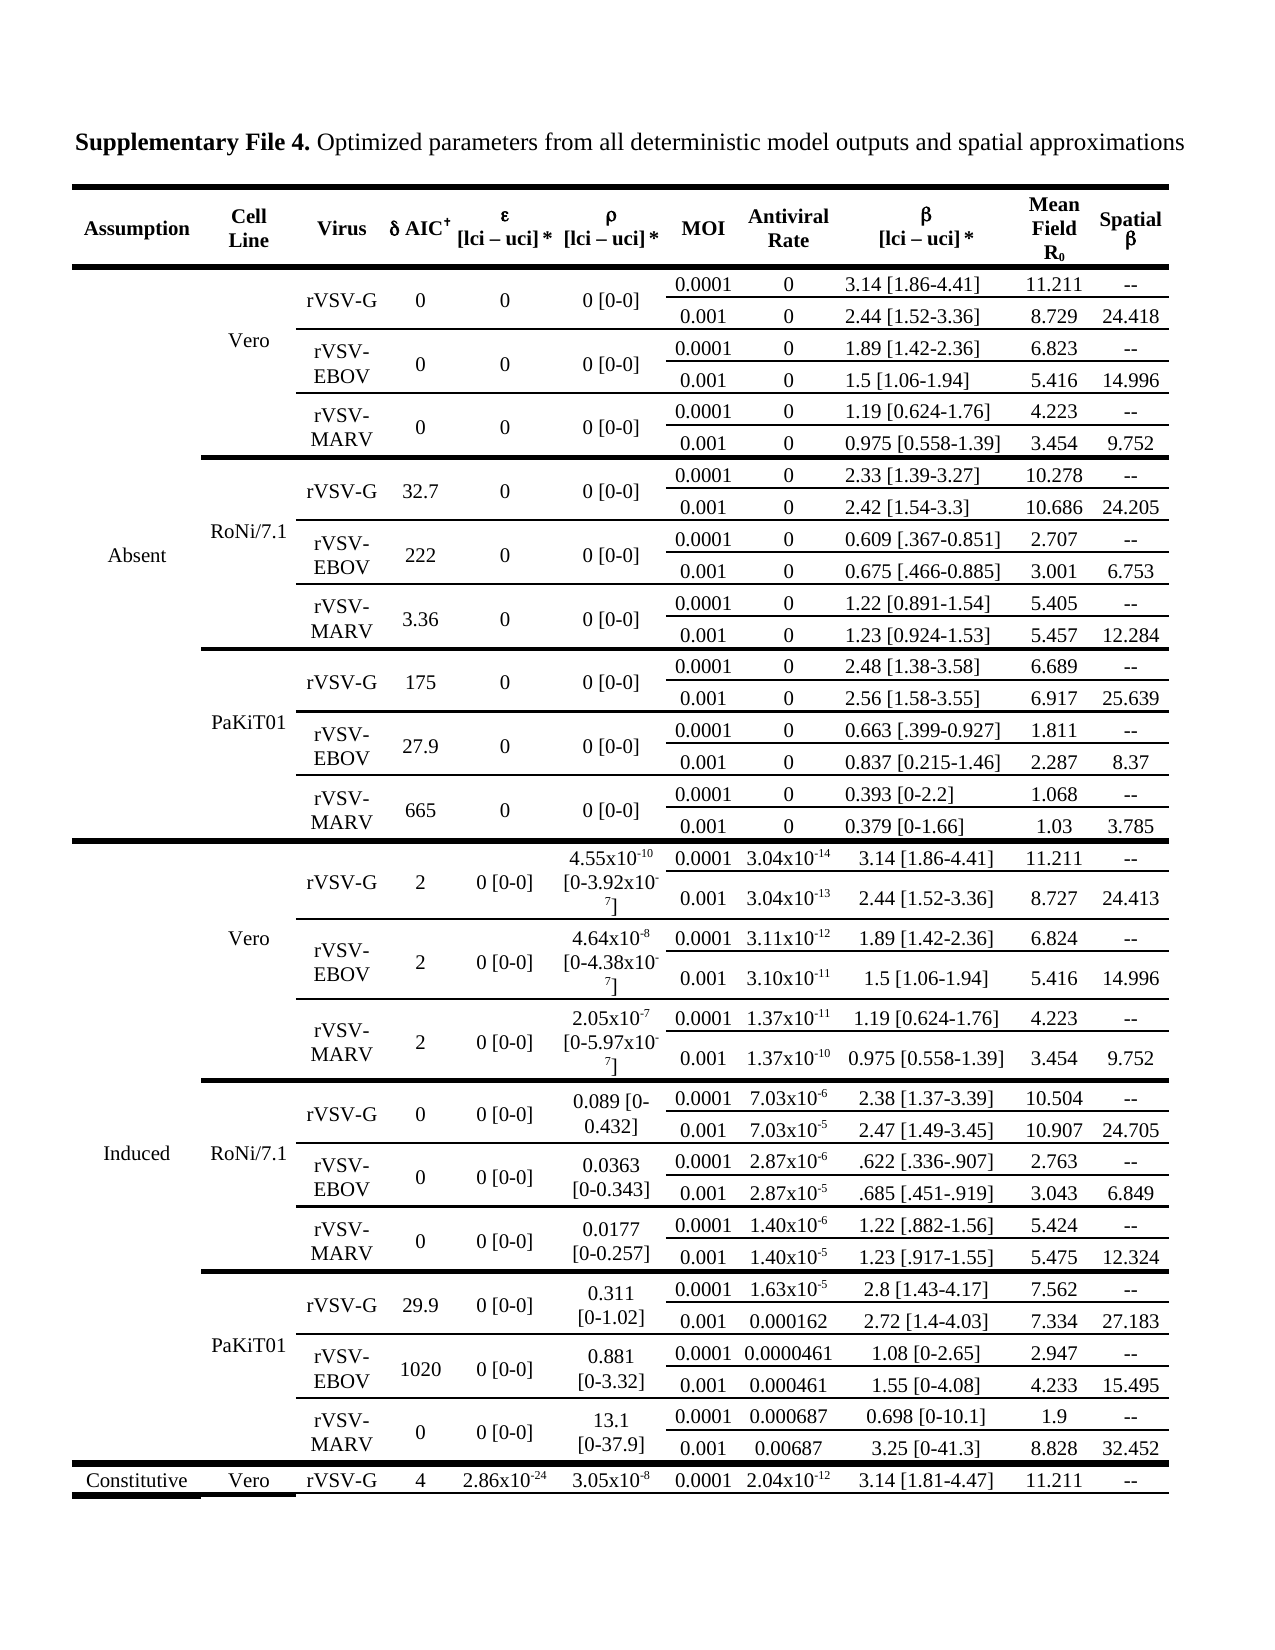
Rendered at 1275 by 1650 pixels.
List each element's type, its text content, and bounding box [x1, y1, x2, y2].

table_cell 14.996 [1092, 362, 1169, 392]
table_cell 1.40x10-5 [741, 1239, 836, 1269]
table_cell 0 [741, 651, 836, 678]
table_cell 2.707 [1016, 521, 1092, 551]
table_cell 0 [0-0] [556, 460, 666, 519]
table_cell 0.001 [666, 1112, 741, 1142]
table_cell 0.001 [666, 362, 741, 392]
table_cell 24.205 [1092, 489, 1169, 519]
table_cell 25.639 [1092, 681, 1169, 710]
table_cell Vero [201, 844, 296, 1078]
table_cell 0 [388, 1208, 453, 1269]
table_cell 3.14 [1.86-4.41] [836, 844, 1016, 870]
table_cell 8.729 [1016, 298, 1092, 328]
table_cell 0.393 [0-2.2] [836, 776, 1016, 806]
table_cell 0.0001 [666, 844, 741, 870]
table_cell .685 [.451-.919] [836, 1176, 1016, 1205]
table_cell 24.705 [1092, 1112, 1169, 1142]
table_cell rVSV-MARV [296, 1208, 387, 1269]
table_cell 0 [741, 362, 836, 392]
table_cell 0 [0-0] [453, 1399, 556, 1460]
table_cell 0.975 [0.558-1.39] [836, 426, 1016, 455]
table_cell 0.0001 [666, 776, 741, 806]
table_cell rVSV-EBOV [296, 1144, 387, 1205]
table_cell 0.0001 [666, 1274, 741, 1301]
table_cell 2.48 [1.38-3.58] [836, 651, 1016, 678]
table_cell 3.36 [388, 585, 453, 647]
table_cell 2 [388, 920, 453, 998]
table_cell 2.87x10-6 [741, 1144, 836, 1173]
text Supplementary File 4. Optimized parameters from all deterministic model outputs and spatial approximations [75, 127, 1200, 155]
table_cell rVSV-EBOV [296, 521, 387, 583]
table_cell 0.609 [.367-0.851] [836, 521, 1016, 551]
table_cell 3.454 [1016, 426, 1092, 455]
table_cell 24.418 [1092, 298, 1169, 328]
table_cell 0.0001 [666, 713, 741, 742]
table_cell 2.04x10-12 [741, 1467, 836, 1492]
table_cell 0.001 [666, 1176, 741, 1205]
table_cell rVSV-EBOV [296, 330, 387, 392]
table_cell 4.55x10-10 [0-3.92x10-7] [556, 844, 666, 918]
table_cell 0.001 [666, 489, 741, 519]
table_cell 0 [388, 1399, 453, 1460]
table_cell 0 [0-0] [556, 521, 666, 583]
table_cell -- [1092, 1208, 1169, 1237]
table_cell 0.0001 [666, 1144, 741, 1173]
table_cell Absent [72, 270, 201, 838]
table_cell -- [1092, 1467, 1169, 1492]
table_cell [556, 1467, 666, 1492]
table_cell rVSV-EBOV [296, 713, 387, 774]
table_cell -- [1092, 1000, 1169, 1030]
table_cell 0 [0-0] [453, 1335, 556, 1397]
table_cell 0 [0-0] [556, 713, 666, 774]
table_cell 0 [741, 521, 836, 551]
table_cell Vero [201, 270, 296, 455]
table_cell rVSV-G [296, 1083, 387, 1142]
table_cell 2.56 [1.58-3.55] [836, 681, 1016, 710]
table_cell 6.824 [1016, 920, 1092, 950]
table_cell 3.04x10-13 [741, 872, 836, 918]
table_cell -- [1092, 1144, 1169, 1173]
table_cell 1.23 [0.924-1.53] [836, 617, 1016, 647]
table_cell 0.001 [666, 952, 741, 998]
table_cell 3.043 [1016, 1176, 1092, 1205]
table_cell 0.001 [666, 1367, 741, 1397]
table_cell 0.0001 [666, 1467, 741, 1492]
table_header Assumption [72, 190, 201, 264]
table_cell 3.14 [1.81-4.47] [836, 1467, 1016, 1492]
table_cell 32.7 [388, 460, 453, 519]
table_cell 1.9 [1016, 1399, 1092, 1428]
table_cell 0.837 [0.215-1.46] [836, 744, 1016, 774]
table_cell 0.698 [0-10.1] [836, 1399, 1016, 1428]
table_cell 0.001 [666, 808, 741, 838]
table_cell 1.37x10-10 [741, 1032, 836, 1078]
table_cell 1.23 [.917-1.55] [836, 1239, 1016, 1269]
table_cell 6.917 [1016, 681, 1092, 710]
table_cell 0.001 [666, 1303, 741, 1333]
table_cell 0.379 [0-1.66] [836, 808, 1016, 838]
table_cell -- [1092, 776, 1169, 806]
table_cell 6.849 [1092, 1176, 1169, 1205]
table_cell 0 [741, 426, 836, 455]
table_header Virus [296, 190, 387, 264]
table_cell 0 [741, 808, 836, 838]
table_cell -- [1092, 270, 1169, 296]
table_cell 0 [741, 553, 836, 583]
table_cell 0 [453, 585, 556, 647]
table_cell 1.068 [1016, 776, 1092, 806]
table_cell -- [1092, 651, 1169, 678]
table_cell 0 [0-0] [556, 330, 666, 392]
table_header AIC [388, 190, 453, 264]
table_cell -- [1092, 585, 1169, 615]
table_cell 0.0001 [666, 330, 741, 360]
table_cell -- [1092, 844, 1169, 870]
table_cell 0 [741, 460, 836, 487]
table_cell 5.457 [1016, 617, 1092, 647]
table_cell 8.37 [1092, 744, 1169, 774]
table_cell 3.04x10-14 [741, 844, 836, 870]
table_cell 0.0001 [666, 1083, 741, 1110]
table_cell 0 [741, 489, 836, 519]
table_cell 2.42 [1.54-3.3] [836, 489, 1016, 519]
table_cell 1.89 [1.42-2.36] [836, 330, 1016, 360]
table_cell 0.000461 [741, 1367, 836, 1397]
table_cell 0 [388, 1144, 453, 1205]
table_cell 1020 [388, 1335, 453, 1397]
table_cell 27.9 [388, 713, 453, 774]
table_cell 4 [388, 1467, 453, 1492]
table_cell 12.284 [1092, 617, 1169, 647]
table_cell 9.752 [1092, 1032, 1169, 1078]
table_cell 8.828 [1016, 1431, 1092, 1460]
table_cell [453, 1467, 556, 1492]
table_cell 0.089 [0-0.432] [556, 1083, 666, 1142]
table_cell 0.001 [666, 681, 741, 710]
table_cell 7.334 [1016, 1303, 1092, 1333]
table_cell 0.00687 [741, 1431, 836, 1460]
table_cell 2.44 [1.52-3.36] [836, 298, 1016, 328]
table_cell 13.1 [0-37.9] [556, 1399, 666, 1460]
table_cell 5.424 [1016, 1208, 1092, 1237]
table_header Spatial [1092, 190, 1169, 264]
table_cell 0 [741, 776, 836, 806]
table_cell rVSV-EBOV [296, 920, 387, 998]
table_cell 2 [388, 1000, 453, 1078]
table_cell Vero [201, 1467, 296, 1492]
table_cell 2.947 [1016, 1335, 1092, 1365]
table_cell RoNi/7.1 [201, 460, 296, 647]
table_cell 0.000687 [741, 1399, 836, 1428]
table_cell rVSV-G [296, 270, 387, 328]
table_cell 9.752 [1092, 426, 1169, 455]
table_cell 0.0001 [666, 1399, 741, 1428]
table_cell rVSV-G [296, 651, 387, 710]
table_cell 11.211 [1016, 1467, 1092, 1492]
table_cell 0 [388, 270, 453, 328]
table_cell 3.001 [1016, 553, 1092, 583]
table_cell 0.0001 [666, 1208, 741, 1237]
table_cell 0 [388, 330, 453, 392]
table_header Mean Field R0 [1016, 190, 1092, 264]
table_cell -- [1092, 1274, 1169, 1301]
table_cell 2.44 [1.52-3.36] [836, 872, 1016, 918]
table_cell 1.37x10-11 [741, 1000, 836, 1030]
table_cell 0.001 [666, 1431, 741, 1460]
table_cell 0 [741, 270, 836, 296]
table_cell 0 [0-0] [556, 394, 666, 455]
table_cell 0 [741, 617, 836, 647]
table_cell 0 [0-0] [453, 1083, 556, 1142]
table_cell RoNi/7.1 [201, 1083, 296, 1269]
table_cell -- [1092, 394, 1169, 423]
table_cell 3.454 [1016, 1032, 1092, 1078]
table_cell 7.03x10-5 [741, 1112, 836, 1142]
table_cell 11.211 [1016, 270, 1092, 296]
table_cell 2.38 [1.37-3.39] [836, 1083, 1016, 1110]
table_cell 0 [741, 744, 836, 774]
table_cell rVSV-G [296, 1467, 387, 1492]
table_cell 2 [388, 844, 453, 918]
table_cell 2.05x10-7 [0-5.97x10-7] [556, 1000, 666, 1078]
table_cell 1.63x10-5 [741, 1274, 836, 1301]
table_cell Constitutive [72, 1467, 201, 1492]
table_cell 5.475 [1016, 1239, 1092, 1269]
table_cell 0 [0-0] [556, 776, 666, 838]
table_cell 1.19 [0.624-1.76] [836, 1000, 1016, 1030]
table_cell 0.001 [666, 1032, 741, 1078]
table_cell 6.689 [1016, 651, 1092, 678]
table_cell 1.40x10-6 [741, 1208, 836, 1237]
table_cell 0 [741, 298, 836, 328]
table_cell 0 [0-0] [453, 1144, 556, 1205]
table_cell 7.562 [1016, 1274, 1092, 1301]
table_cell rVSV-G [296, 1274, 387, 1333]
table_cell 2.47 [1.49-3.45] [836, 1112, 1016, 1142]
table_cell 0 [453, 651, 556, 710]
table_cell 24.413 [1092, 872, 1169, 918]
table_cell 2.33 [1.39-3.27] [836, 460, 1016, 487]
table_cell rVSV-G [296, 844, 387, 918]
table_cell 0 [453, 713, 556, 774]
table_cell -- [1092, 460, 1169, 487]
table_cell 0 [453, 330, 556, 392]
table_cell 0 [0-0] [556, 651, 666, 710]
table_cell 3.10x10-11 [741, 952, 836, 998]
table_cell 0.0001 [666, 1000, 741, 1030]
table_cell 2.8 [1.43-4.17] [836, 1274, 1016, 1301]
table_cell 0 [741, 713, 836, 742]
table_cell 0 [0-0] [453, 1274, 556, 1333]
table_cell 0 [453, 521, 556, 583]
table_cell 0.311 [0-1.02] [556, 1274, 666, 1333]
table_cell 0.0001 [666, 521, 741, 551]
table_cell 4.233 [1016, 1367, 1092, 1397]
table_cell 3.785 [1092, 808, 1169, 838]
table_cell 1.89 [1.42-2.36] [836, 920, 1016, 950]
table_cell rVSV-MARV [296, 585, 387, 647]
table_header [lci – uci] * [836, 190, 1016, 264]
table_cell 6.823 [1016, 330, 1092, 360]
table_cell 1.08 [0-2.65] [836, 1335, 1016, 1365]
table_header Cell Line [201, 190, 296, 264]
table_cell -- [1092, 521, 1169, 551]
table_cell 3.11x10-12 [741, 920, 836, 950]
table_cell 0.0001 [666, 460, 741, 487]
table_cell .622 [.336-.907] [836, 1144, 1016, 1173]
table_cell 4.223 [1016, 394, 1092, 423]
table_cell 0.0001 [666, 270, 741, 296]
table_cell 1.5 [1.06-1.94] [836, 362, 1016, 392]
table_cell 0 [388, 1083, 453, 1142]
table_cell rVSV-EBOV [296, 1335, 387, 1397]
table_cell 175 [388, 651, 453, 710]
table_cell 27.183 [1092, 1303, 1169, 1333]
table_cell -- [1092, 1399, 1169, 1428]
table_cell 0.0001 [666, 394, 741, 423]
table_cell 0 [453, 394, 556, 455]
table_cell 0.001 [666, 1239, 741, 1269]
table_cell 0.663 [.399-0.927] [836, 713, 1016, 742]
table_cell 10.278 [1016, 460, 1092, 487]
table_cell 0 [0-0] [556, 270, 666, 328]
table_cell -- [1092, 713, 1169, 742]
table_cell 0.0363 [0-0.343] [556, 1144, 666, 1205]
table_cell 0.0001 [666, 651, 741, 678]
table_cell 0 [0-0] [453, 844, 556, 918]
table_cell 0 [741, 394, 836, 423]
table_cell 2.287 [1016, 744, 1092, 774]
table_cell PaKiT01 [201, 651, 296, 838]
table_cell 5.405 [1016, 585, 1092, 615]
table_cell 1.22 [0.891-1.54] [836, 585, 1016, 615]
table_cell 1.03 [1016, 808, 1092, 838]
table_cell 0 [0-0] [453, 920, 556, 998]
table_cell 8.727 [1016, 872, 1092, 918]
table_cell 1.811 [1016, 713, 1092, 742]
table_cell 0.0001 [666, 920, 741, 950]
table_cell 15.495 [1092, 1367, 1169, 1397]
table_cell rVSV-MARV [296, 776, 387, 838]
table_cell 10.504 [1016, 1083, 1092, 1110]
table_cell 29.9 [388, 1274, 453, 1333]
table_cell 0 [0-0] [556, 585, 666, 647]
table_header Antiviral Rate [741, 190, 836, 264]
table_cell 0.001 [666, 426, 741, 455]
table_cell 1.19 [0.624-1.76] [836, 394, 1016, 423]
table_cell 0.000162 [741, 1303, 836, 1333]
table_cell 0.675 [.466-0.885] [836, 553, 1016, 583]
table_cell 0 [741, 585, 836, 615]
table_cell 2.763 [1016, 1144, 1092, 1173]
table_cell 0 [453, 460, 556, 519]
table_cell -- [1092, 330, 1169, 360]
table_cell 3.25 [0-41.3] [836, 1431, 1016, 1460]
table_cell 3.14 [1.86-4.41] [836, 270, 1016, 296]
table_cell 11.211 [1016, 844, 1092, 870]
table_cell PaKiT01 [201, 1274, 296, 1460]
table_cell 10.907 [1016, 1112, 1092, 1142]
table_cell 1.5 [1.06-1.94] [836, 952, 1016, 998]
table_cell 32.452 [1092, 1431, 1169, 1460]
table_cell 665 [388, 776, 453, 838]
table_cell 0 [741, 330, 836, 360]
table_cell Induced [72, 844, 201, 1460]
table_cell 0 [741, 681, 836, 710]
table_cell 14.996 [1092, 952, 1169, 998]
table_header [lci – uci] * [453, 190, 556, 264]
table_cell rVSV-MARV [296, 1000, 387, 1078]
table_cell 0.001 [666, 617, 741, 647]
table_cell rVSV-G [296, 460, 387, 519]
table_cell 4.64x10-8 [0-4.38x10-7] [556, 920, 666, 998]
table_cell 5.416 [1016, 952, 1092, 998]
table_cell 0.0001 [666, 585, 741, 615]
table_cell 10.686 [1016, 489, 1092, 519]
table_cell 0.001 [666, 744, 741, 774]
table_cell 7.03x10-6 [741, 1083, 836, 1110]
table_cell 2.72 [1.4-4.03] [836, 1303, 1016, 1333]
table_cell 0.881 [0-3.32] [556, 1335, 666, 1397]
table_cell -- [1092, 1083, 1169, 1110]
table_cell 0.975 [0.558-1.39] [836, 1032, 1016, 1078]
table_cell 222 [388, 521, 453, 583]
table_cell 0.001 [666, 553, 741, 583]
table_header [lci – uci] * [556, 190, 666, 264]
table_cell 1.22 [.882-1.56] [836, 1208, 1016, 1237]
table_cell 0.0000461 [741, 1335, 836, 1365]
table_cell 2.87x10-5 [741, 1176, 836, 1205]
table_cell 0 [0-0] [453, 1208, 556, 1269]
table_cell 0.0001 [666, 1335, 741, 1365]
table_cell 5.416 [1016, 362, 1092, 392]
table_cell 0.001 [666, 298, 741, 328]
table_cell rVSV-MARV [296, 394, 387, 455]
table_cell 0 [0-0] [453, 1000, 556, 1078]
table_cell 0 [453, 776, 556, 838]
table_cell -- [1092, 920, 1169, 950]
table_cell 12.324 [1092, 1239, 1169, 1269]
table_cell 0 [453, 270, 556, 328]
table_cell 0.001 [666, 872, 741, 918]
table_cell 0 [388, 394, 453, 455]
table_cell 4.223 [1016, 1000, 1092, 1030]
table_cell 6.753 [1092, 553, 1169, 583]
table_cell -- [1092, 1335, 1169, 1365]
table_cell 1.55 [0-4.08] [836, 1367, 1016, 1397]
table_cell 0.0177 [0-0.257] [556, 1208, 666, 1269]
table_cell rVSV-MARV [296, 1399, 387, 1460]
table_header MOI [666, 190, 741, 264]
